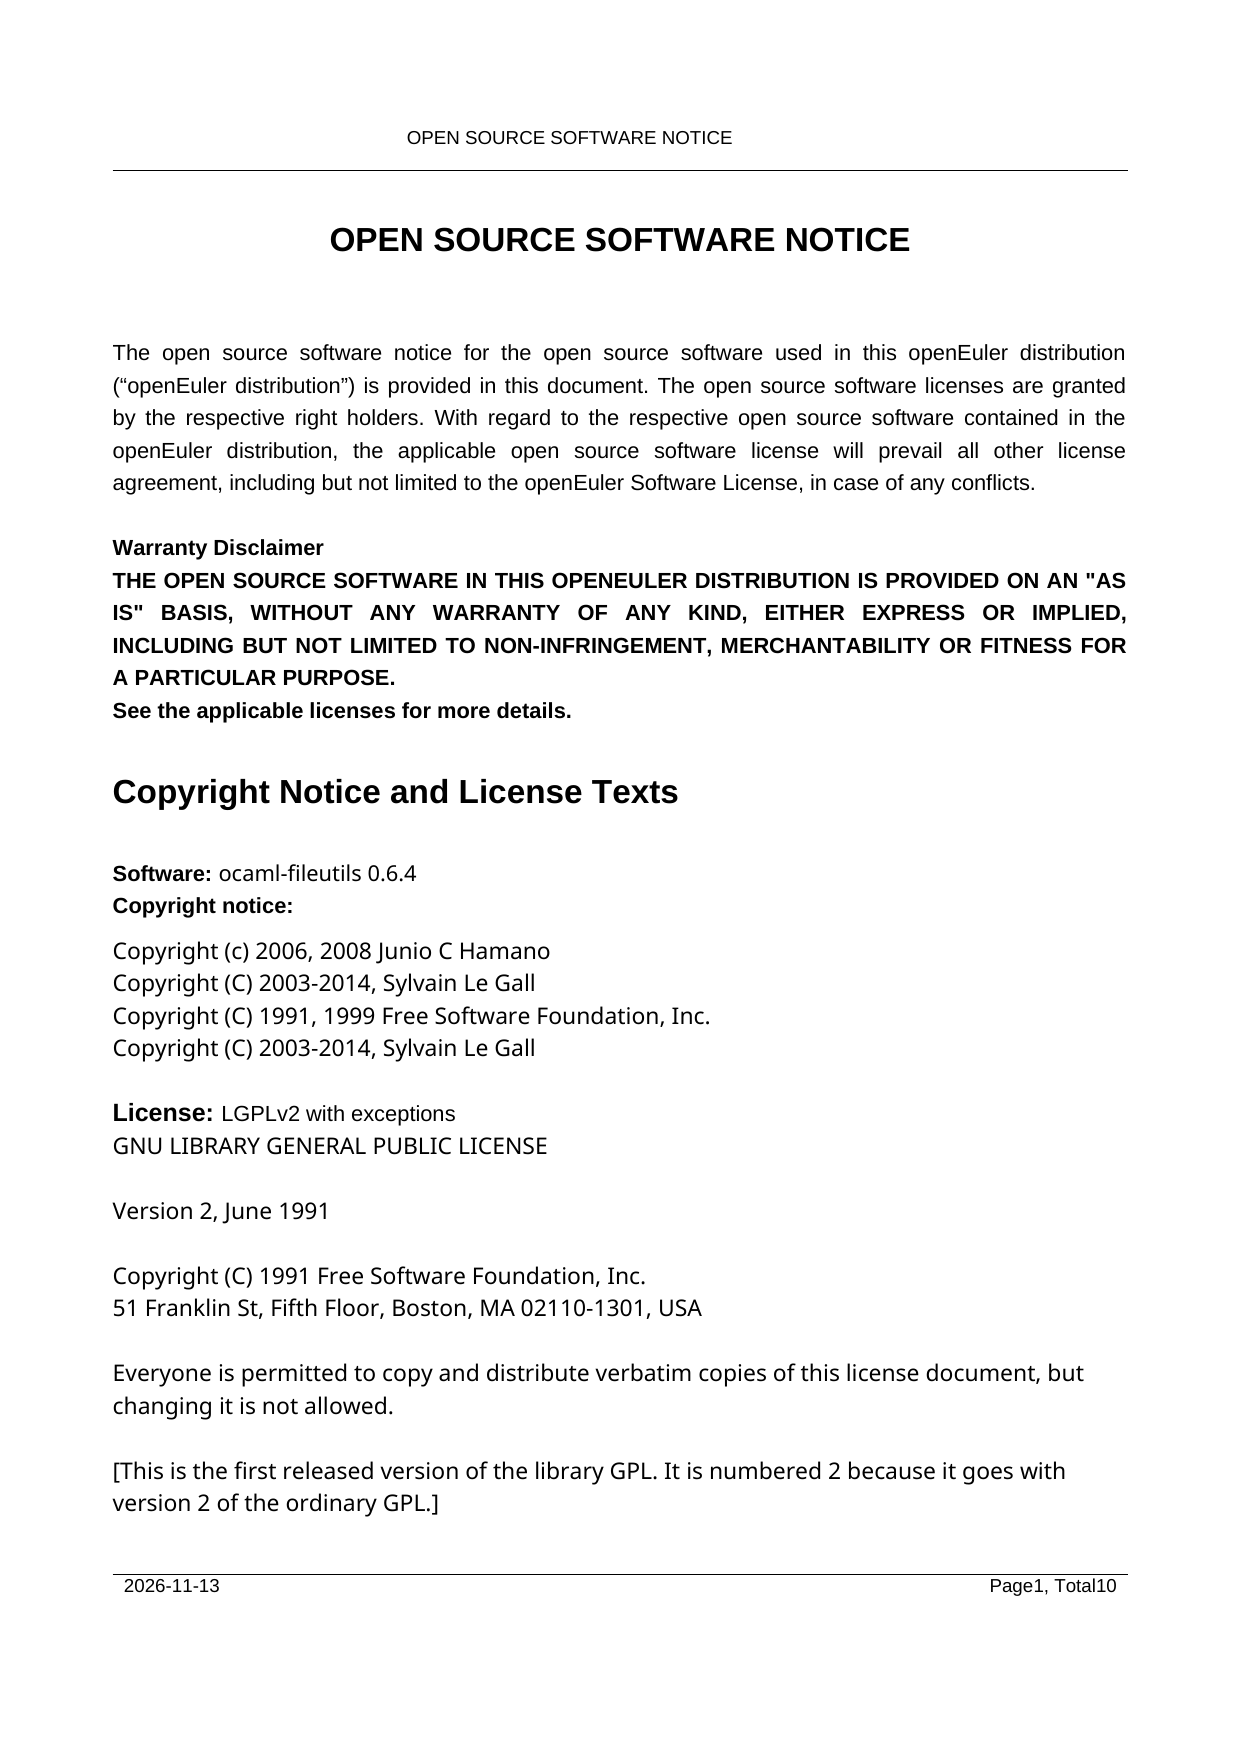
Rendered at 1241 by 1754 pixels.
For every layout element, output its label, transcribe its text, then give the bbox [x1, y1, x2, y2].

text License: LGPLv2 with exceptions [112, 1096, 1128, 1129]
text Version 2, June 1991 [112, 1194, 1128, 1226]
text OPEN SOURCE SOFTWARE NOTICE [112, 206, 1128, 271]
text [This is the first released version of the library GPL. It is numbered 2 because it goes with version 2 of the ordinary GPL.] [112, 1454, 1128, 1519]
text Copyright notice: [112, 889, 1128, 921]
text Everyone is permitted to copy and distribute verbatim copies of this license document, but changing it is not allowed. [112, 1356, 1128, 1421]
text THE OPEN SOURCE SOFTWARE IN THIS OPENEULER DISTRIBUTION IS PROVIDED ON AN "AS IS" BASIS, WITHOUT ANY WARRANTY OF ANY KIND, EITHER EXPRESS OR IMPLIED, INCLUDING BUT NOT LIMITED TO NON-INFRINGEMENT, MERCHANTABILITY OR FITNESS FOR A PARTICULAR PURPOSE. See the applicable licenses for more details. [112, 564, 1128, 726]
text The open source software notice for the open source software used in this openEuler distribution (“openEuler distribution”) is provided in this document. The open source software licenses are granted by the respective right holders. With regard to the respective open source software contained in the openEuler distribution, the applicable open source software license will prevail all other license agreement, including but not limited to the openEuler Software License, in case of any conflicts. [112, 336, 1128, 499]
text Copyright (C) 1991 Free Software Foundation, Inc. [112, 1259, 1128, 1291]
text GNU LIBRARY GENERAL PUBLIC LICENSE [112, 1129, 1128, 1161]
text Copyright Notice and License Texts [112, 759, 1128, 824]
text 51 Franklin St, Fifth Floor, Boston, MA 02110-1301, USA [112, 1291, 1128, 1324]
text Copyright (c) 2006, 2008 Junio C Hamano Copyright (C) 2003-2014, Sylvain Le Gall Copyright (C) 1991, 1999 Free Software Foundation, Inc. Copyright (C) 2003-2014, Sylvain Le Gall [112, 934, 1128, 1096]
text Warranty Disclaimer [112, 531, 1128, 564]
title Software: ocaml-fileutils 0.6.4 [112, 856, 1128, 889]
